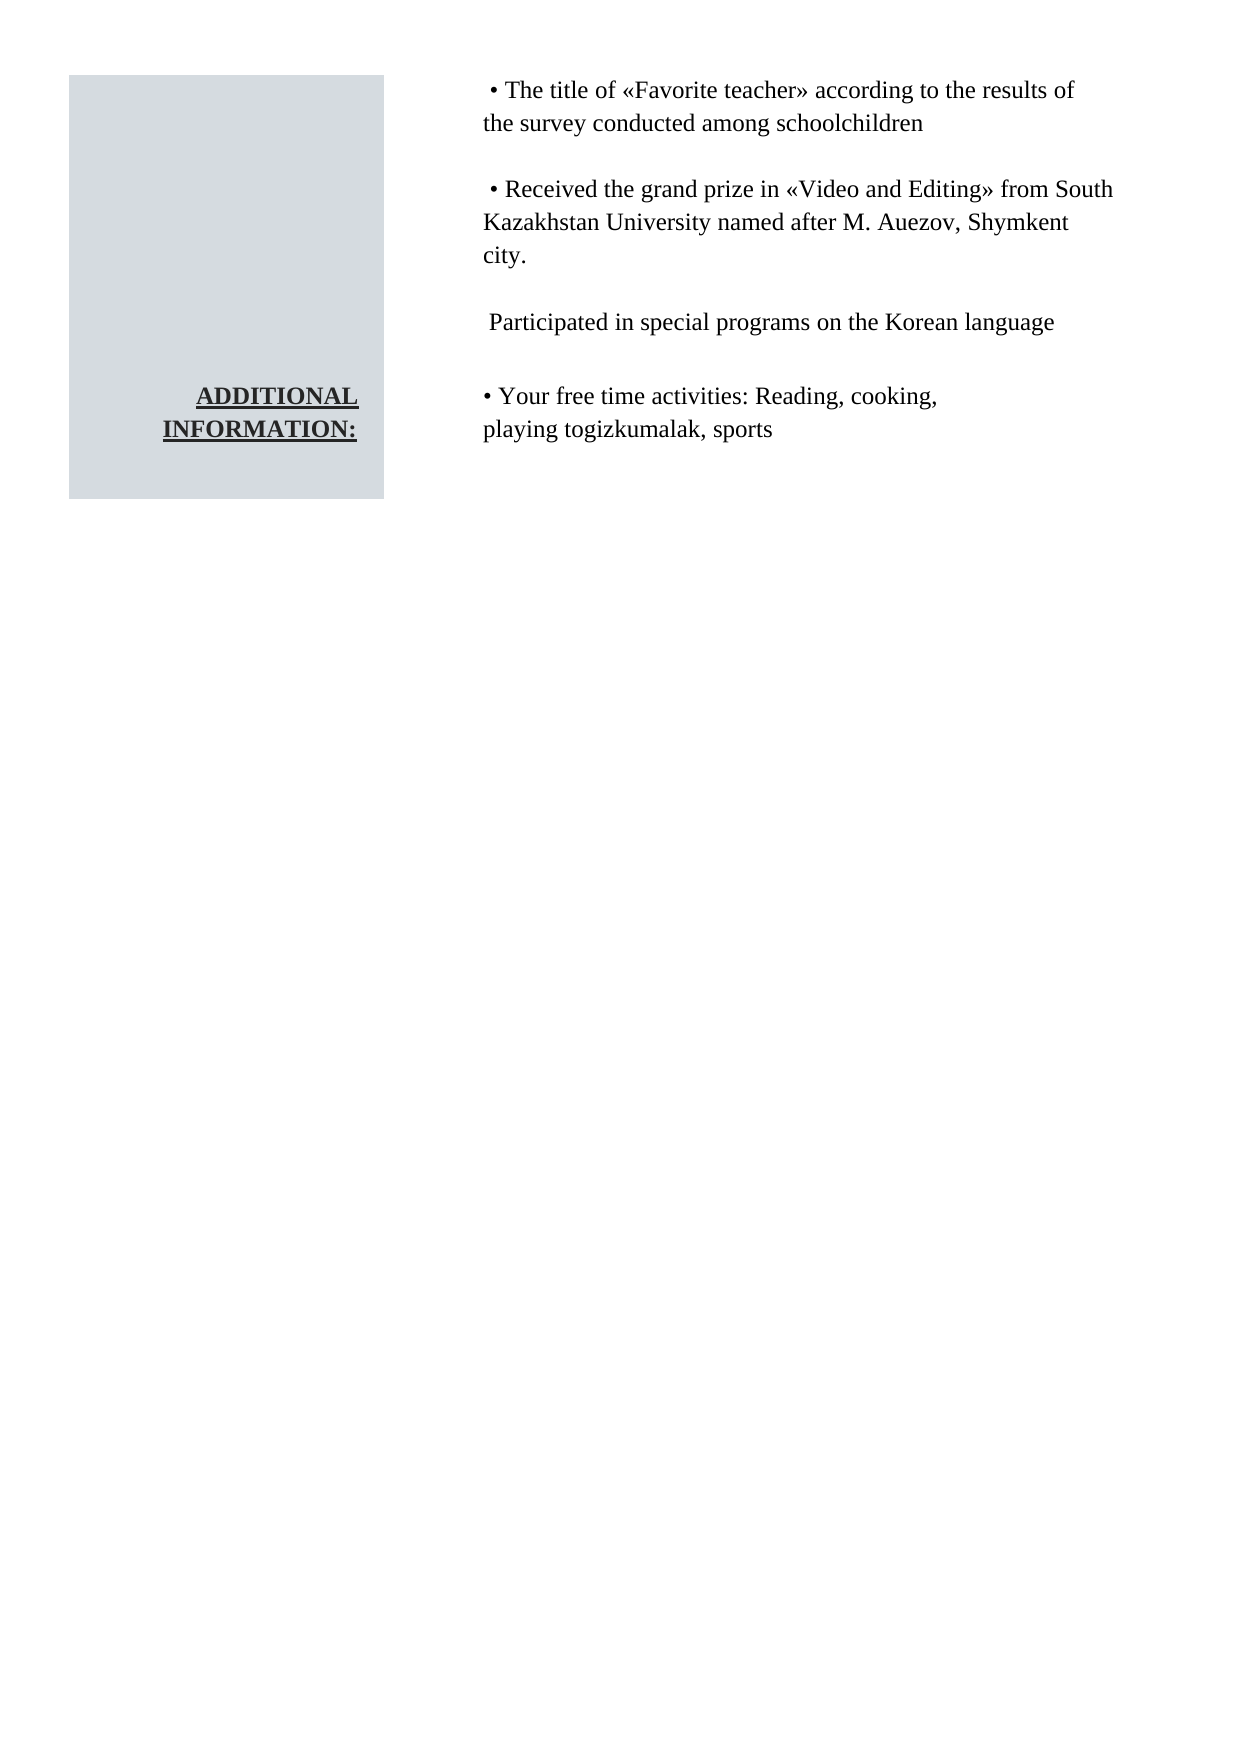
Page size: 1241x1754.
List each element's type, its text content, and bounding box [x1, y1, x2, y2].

table_header ACHIEVEMENTS: [69, 75, 384, 340]
table_cell Your free time activities: Reading, cooking, playing togizkumalak, sports [384, 340, 1138, 499]
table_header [384, 75, 1138, 340]
table_cell ADDITIONAL INFORMATION: [69, 340, 384, 499]
